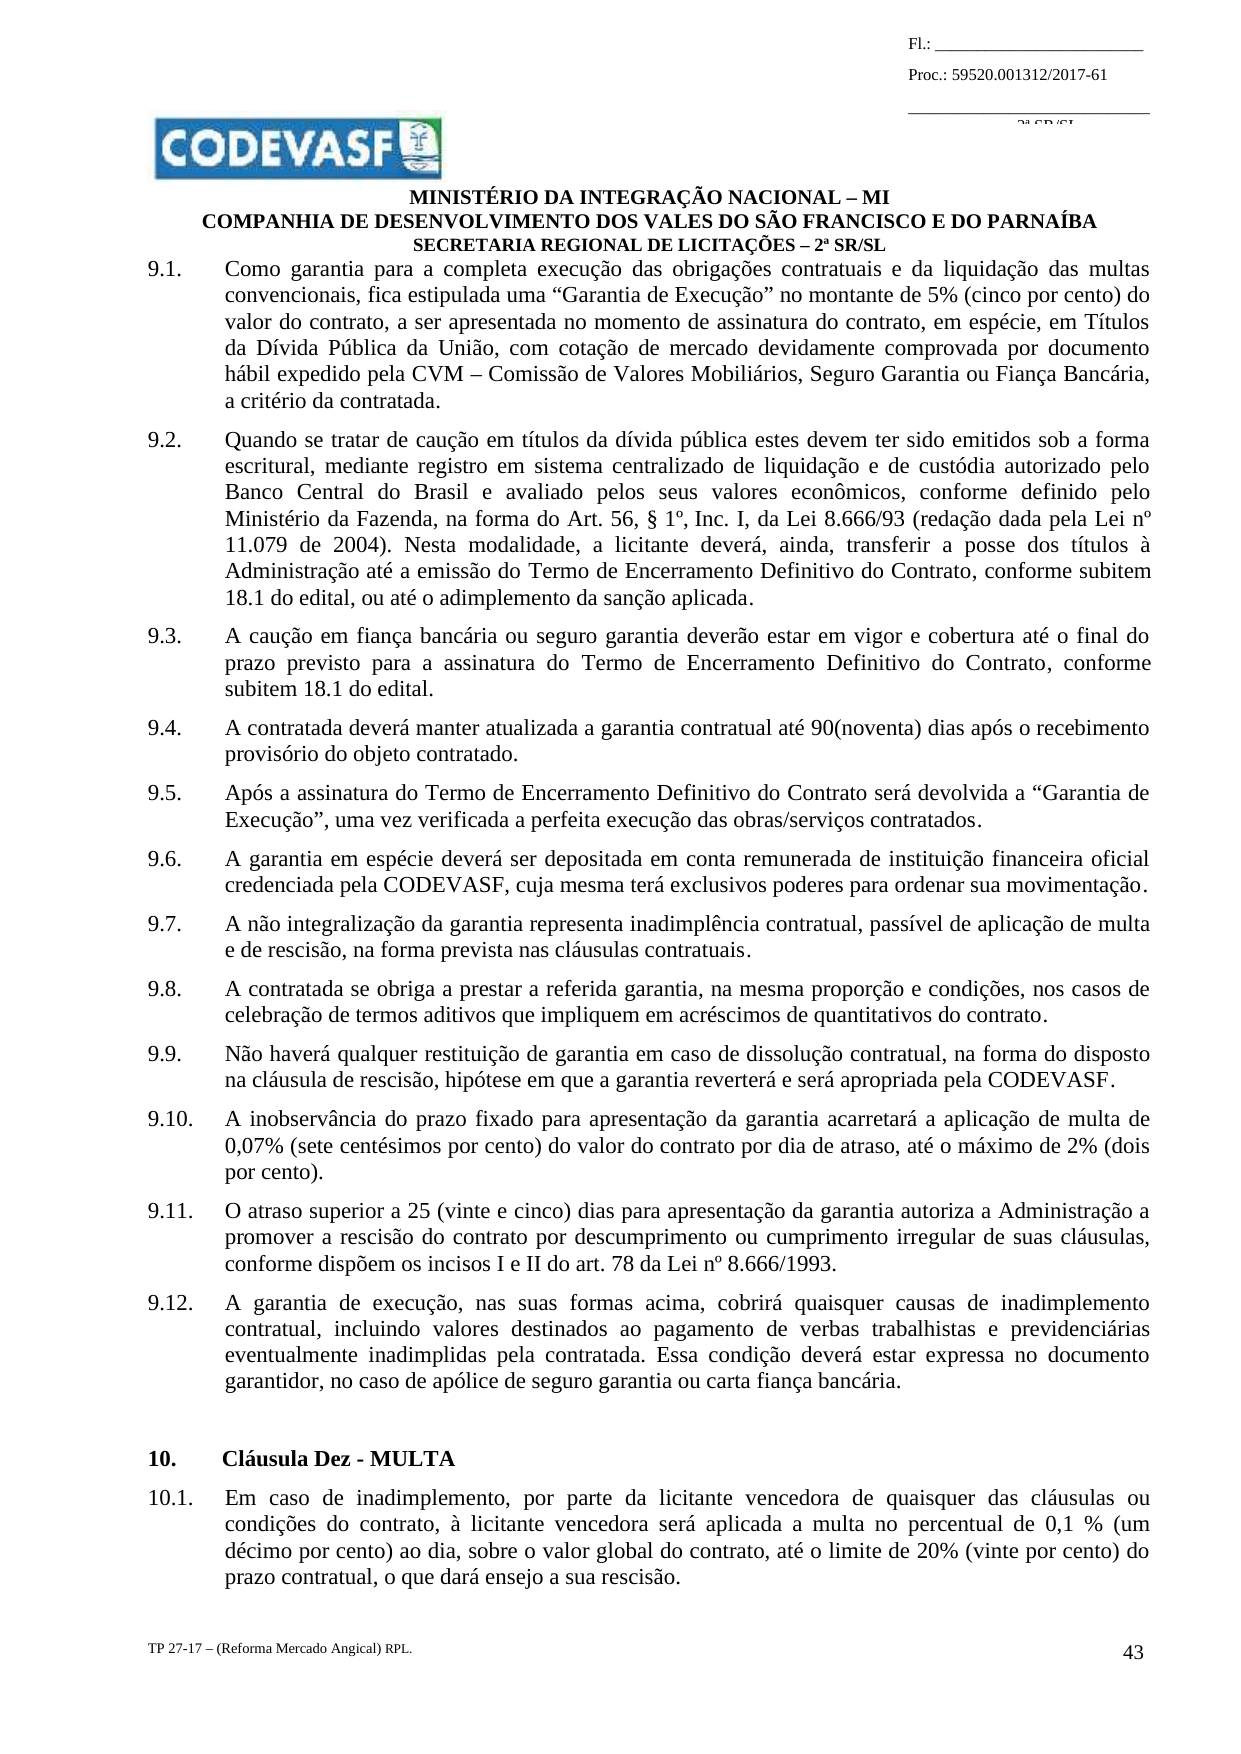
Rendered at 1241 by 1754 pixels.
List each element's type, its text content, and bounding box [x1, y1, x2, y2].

list Em caso de inadimplemento, por parte da licitante vencedora de quaisquer das cláusulas ou condições do contrato, à licitante vencedora será aplicada a multa no percentual de 0,1 % (um décimo por cento) ao dia, sobre o valor global do contrato, até o limite de 20% (vinte por cento) do prazo contratual, o que dará ensejo a sua rescisão. [148, 1484, 1152, 1589]
list A contratada se obriga a prestar a referida garantia, na mesma proporção e condições, nos casos de celebração de termos aditivos que impliquem em acréscimos de quantitativos do contrato. [148, 975, 1152, 1028]
list A garantia em espécie deverá ser depositada em conta remunerada de instituição financeira oficial credenciada pela CODEVASF, cuja mesma terá exclusivos poderes para ordenar sua movimentação. [148, 844, 1152, 897]
list A inobservância do prazo fixado para apresentação da garantia acarretará a aplicação de multa de 0,07% (sete centésimos por cento) do valor do contrato por dia de atraso, até o máximo de 2% (dois por cento). [148, 1105, 1152, 1184]
list A não integralização da garantia representa inadimplência contratual, passível de aplicação de multa e de rescisão, na forma prevista nas cláusulas contratuais. [148, 910, 1152, 962]
list Após a assinatura do Termo de Encerramento Definitivo do Contrato será devolvida a “Garantia de Execução”, uma vez verificada a perfeita execução das obras/serviços contratados. [148, 779, 1152, 832]
list Não haverá qualquer restituição de garantia em caso de dissolução contratual, na forma do disposto na cláusula de rescisão, hipótese em que a garantia reverterá e será apropriada pela CODEVASF. [148, 1040, 1152, 1093]
list A contratada deverá manter atualizada a garantia contratual até 90(noventa) dias após o recebimento provisório do objeto contratado. [148, 714, 1152, 767]
picture [147, 110, 448, 186]
list A garantia de execução, nas suas formas acima, cobrirá quaisquer causas de inadimplemento contratual, incluindo valores destinados ao pagamento de verbas trabalhistas e previdenciárias eventualmente inadimplidas pela contratada. Essa condição deverá estar expressa no documento garantidor, no caso de apólice de seguro garantia ou carta fiança bancária. [148, 1288, 1152, 1394]
list A caução em fiança bancária ou seguro garantia deverão estar em vigor e cobertura até o final do prazo previsto para a assinatura do Termo de Encerramento Definitivo do Contrato, conforme subitem 18.1 do edital. [148, 623, 1152, 702]
list Como garantia para a completa execução das obrigações contratuais e da liquidação das multas convencionais, fica estipulada uma “Garantia de Execução” no montante de 5% (cinco por cento) do valor do contrato, a ser apresentada no momento de assinatura do contrato, em espécie, em Títulos da Dívida Pública da União, com cotação de mercado devidamente comprovada por documento hábil expedido pela CVM – Comissão de Valores Mobiliários, Seguro Garantia ou Fiança Bancária, a critério da contratada. [148, 255, 1152, 413]
list O atraso superior a 25 (vinte e cinco) dias para apresentação da garantia autoriza a Administração a promover a rescisão do contrato por descumprimento ou cumprimento irregular de suas cláusulas, conforme dispõem os incisos I e II do art. 78 da Lei nº 8.666/1993. [148, 1197, 1152, 1276]
list Cláusula Dez - MULTA [148, 1445, 1152, 1472]
list Quando se tratar de caução em títulos da dívida pública estes devem ter sido emitidos sob a forma escritural, mediante registro em sistema centralizado de liquidação e de custódia autorizado pelo Banco Central do Brasil e avaliado pelos seus valores econômicos, conforme definido pelo Ministério da Fazenda, na forma do Art. 56, § 1º, Inc. I, da Lei 8.666/93 (redação dada pela Lei nº 11.079 de 2004). Nesta modalidade, a licitante deverá, ainda, transferir a posse dos títulos à Administração até a emissão do Termo de Encerramento Definitivo do Contrato, conforme subitem 18.1 do edital, ou até o adimplemento da sanção aplicada. [148, 426, 1152, 610]
